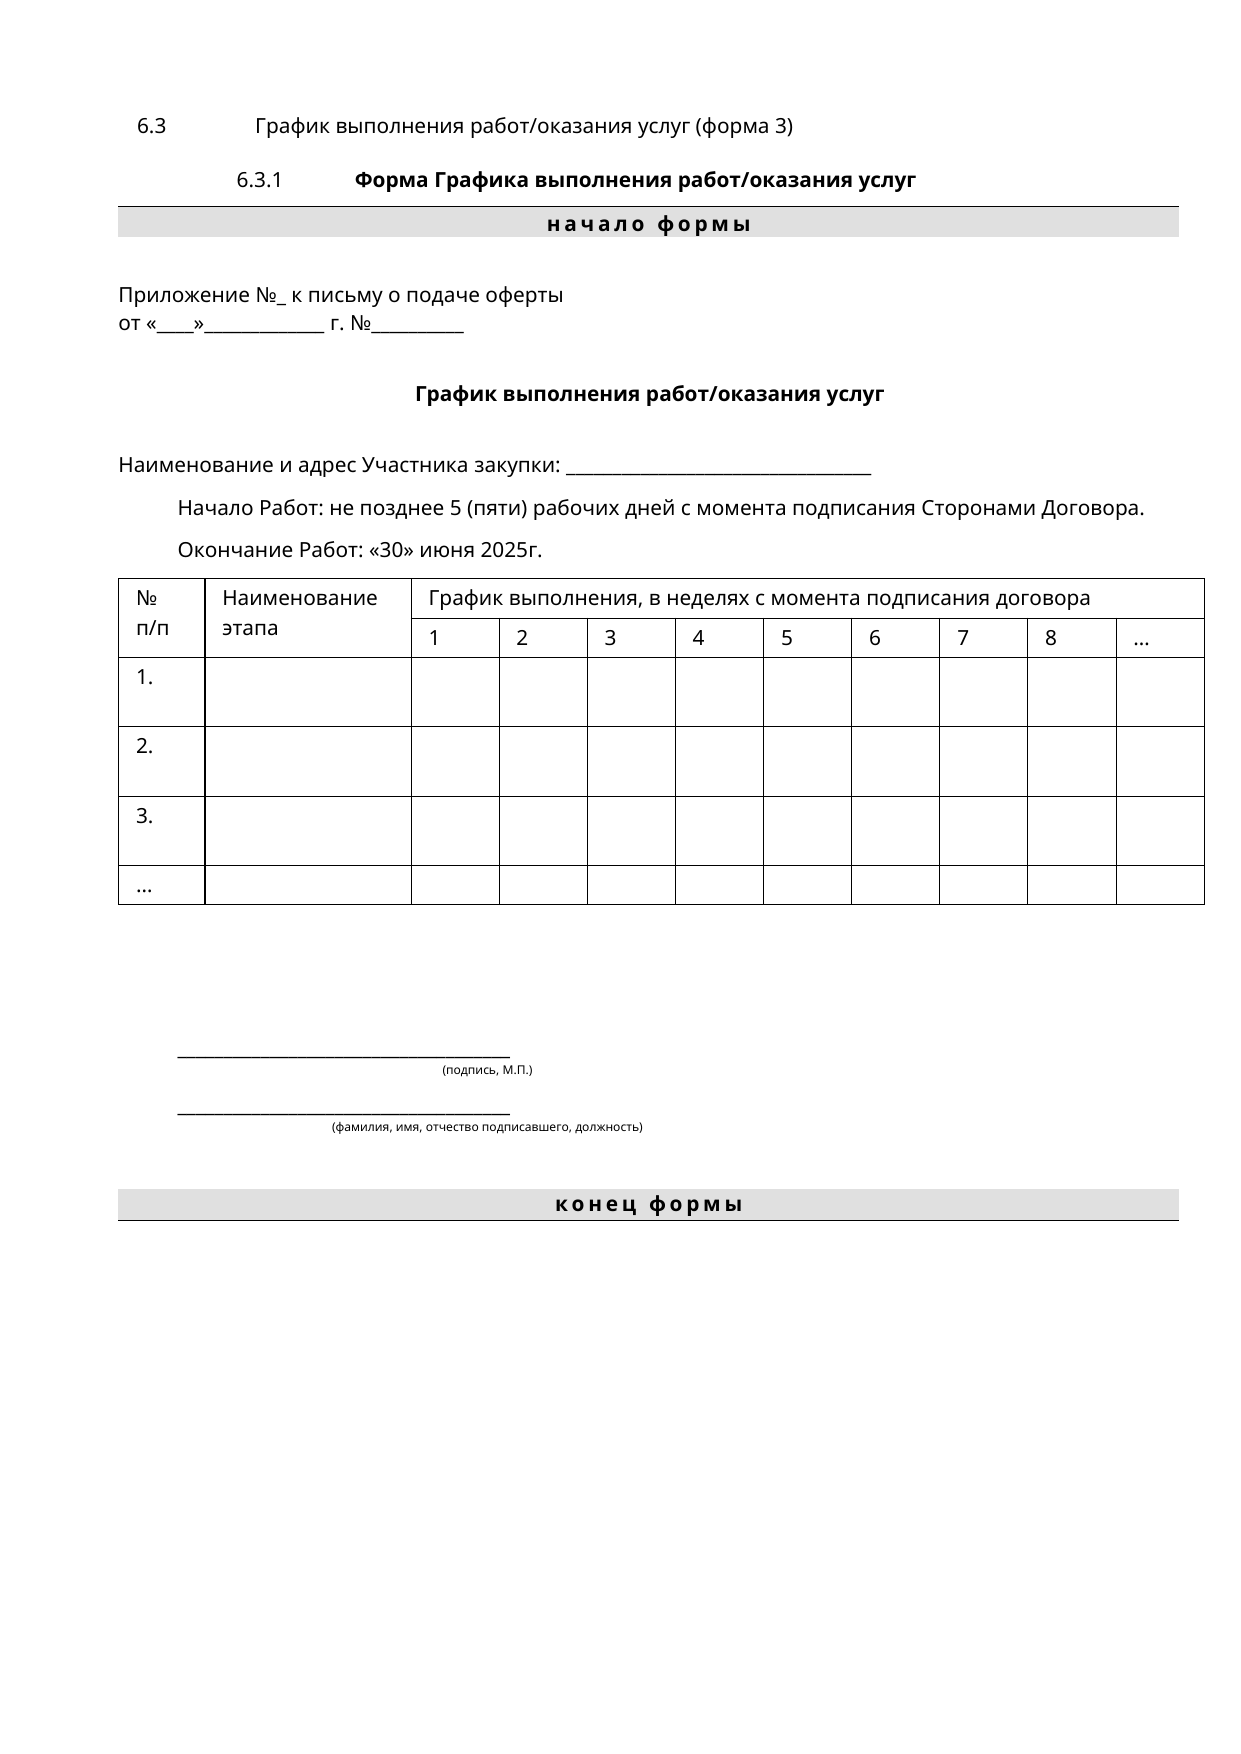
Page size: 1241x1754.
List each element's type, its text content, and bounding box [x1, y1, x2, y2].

table_cell [852, 866, 939, 904]
text (подпись, М.П.) [118, 1062, 797, 1090]
table_cell 6 [852, 619, 939, 657]
text График выполнения работ/оказания услуг [118, 379, 1181, 408]
table_cell [588, 797, 675, 865]
table_cell [206, 866, 411, 904]
text ____________________________________ [118, 1090, 1181, 1118]
table_cell [412, 658, 499, 726]
table_cell [1028, 797, 1116, 865]
table_cell [500, 727, 587, 796]
table_cell [940, 866, 1027, 904]
text Окончание Работ: «30» июня 2025г. [118, 536, 1181, 564]
table_header Наименование этапа [206, 579, 411, 657]
table_cell [676, 866, 763, 904]
text Наименование и адрес Участника закупки: _________________________________ [118, 450, 1181, 479]
table_cell 1 [412, 619, 499, 657]
table_cell [940, 727, 1027, 796]
subtitle График выполнения работ/оказания услуг (форма 3) [137, 111, 1181, 140]
table_cell [500, 866, 587, 904]
table_cell [412, 727, 499, 796]
table_header График выполнения, в неделях с момента подписания договора [412, 579, 1204, 618]
table_cell [852, 658, 939, 726]
text Начало Работ: не позднее 5 (пяти) рабочих дней с момента подписания Сторонами Договора. [118, 493, 1181, 521]
table_cell [206, 797, 411, 865]
text Приложение №_ к письму о подаче оферты от «____»_____________ г. №__________ [118, 280, 1181, 337]
table_cell [1028, 866, 1116, 904]
table_cell [1028, 727, 1116, 796]
table_cell [119, 797, 204, 865]
table_cell [764, 866, 851, 904]
table_cell [1117, 727, 1204, 796]
table_cell [852, 797, 939, 865]
table_cell [1117, 797, 1204, 865]
table_cell … [119, 866, 204, 904]
table_cell [764, 797, 851, 865]
table_cell [676, 658, 763, 726]
table_cell [1028, 658, 1116, 726]
table_cell 8 [1028, 619, 1116, 657]
table_cell [940, 658, 1027, 726]
table_header № п/п [119, 579, 204, 657]
table_cell [1117, 866, 1204, 904]
table_cell [500, 797, 587, 865]
table_cell [588, 658, 675, 726]
table_cell [500, 658, 587, 726]
table_cell [412, 866, 499, 904]
table_cell [764, 727, 851, 796]
table_cell [206, 727, 411, 796]
table_cell 4 [676, 619, 763, 657]
table_cell [588, 727, 675, 796]
table_cell [588, 866, 675, 904]
table_cell 3 [588, 619, 675, 657]
text (фамилия, имя, отчество подписавшего, должность) [118, 1118, 797, 1147]
table_cell [206, 658, 411, 726]
table_cell … [1117, 619, 1204, 657]
text начало формы [118, 207, 1179, 237]
table_cell [412, 797, 499, 865]
table_cell [119, 727, 204, 796]
table_cell 5 [764, 619, 851, 657]
table_cell [764, 658, 851, 726]
table_cell [676, 727, 763, 796]
table_cell [1117, 658, 1204, 726]
text ____________________________________ [118, 1033, 1181, 1062]
table_cell [676, 797, 763, 865]
list Форма Графика выполнения работ/оказания услуг [236, 165, 1181, 193]
table_cell [119, 658, 204, 726]
table_cell 7 [940, 619, 1027, 657]
table_cell 2 [500, 619, 587, 657]
table_cell [940, 797, 1027, 865]
table_cell [852, 727, 939, 796]
text конец формы [118, 1189, 1179, 1220]
